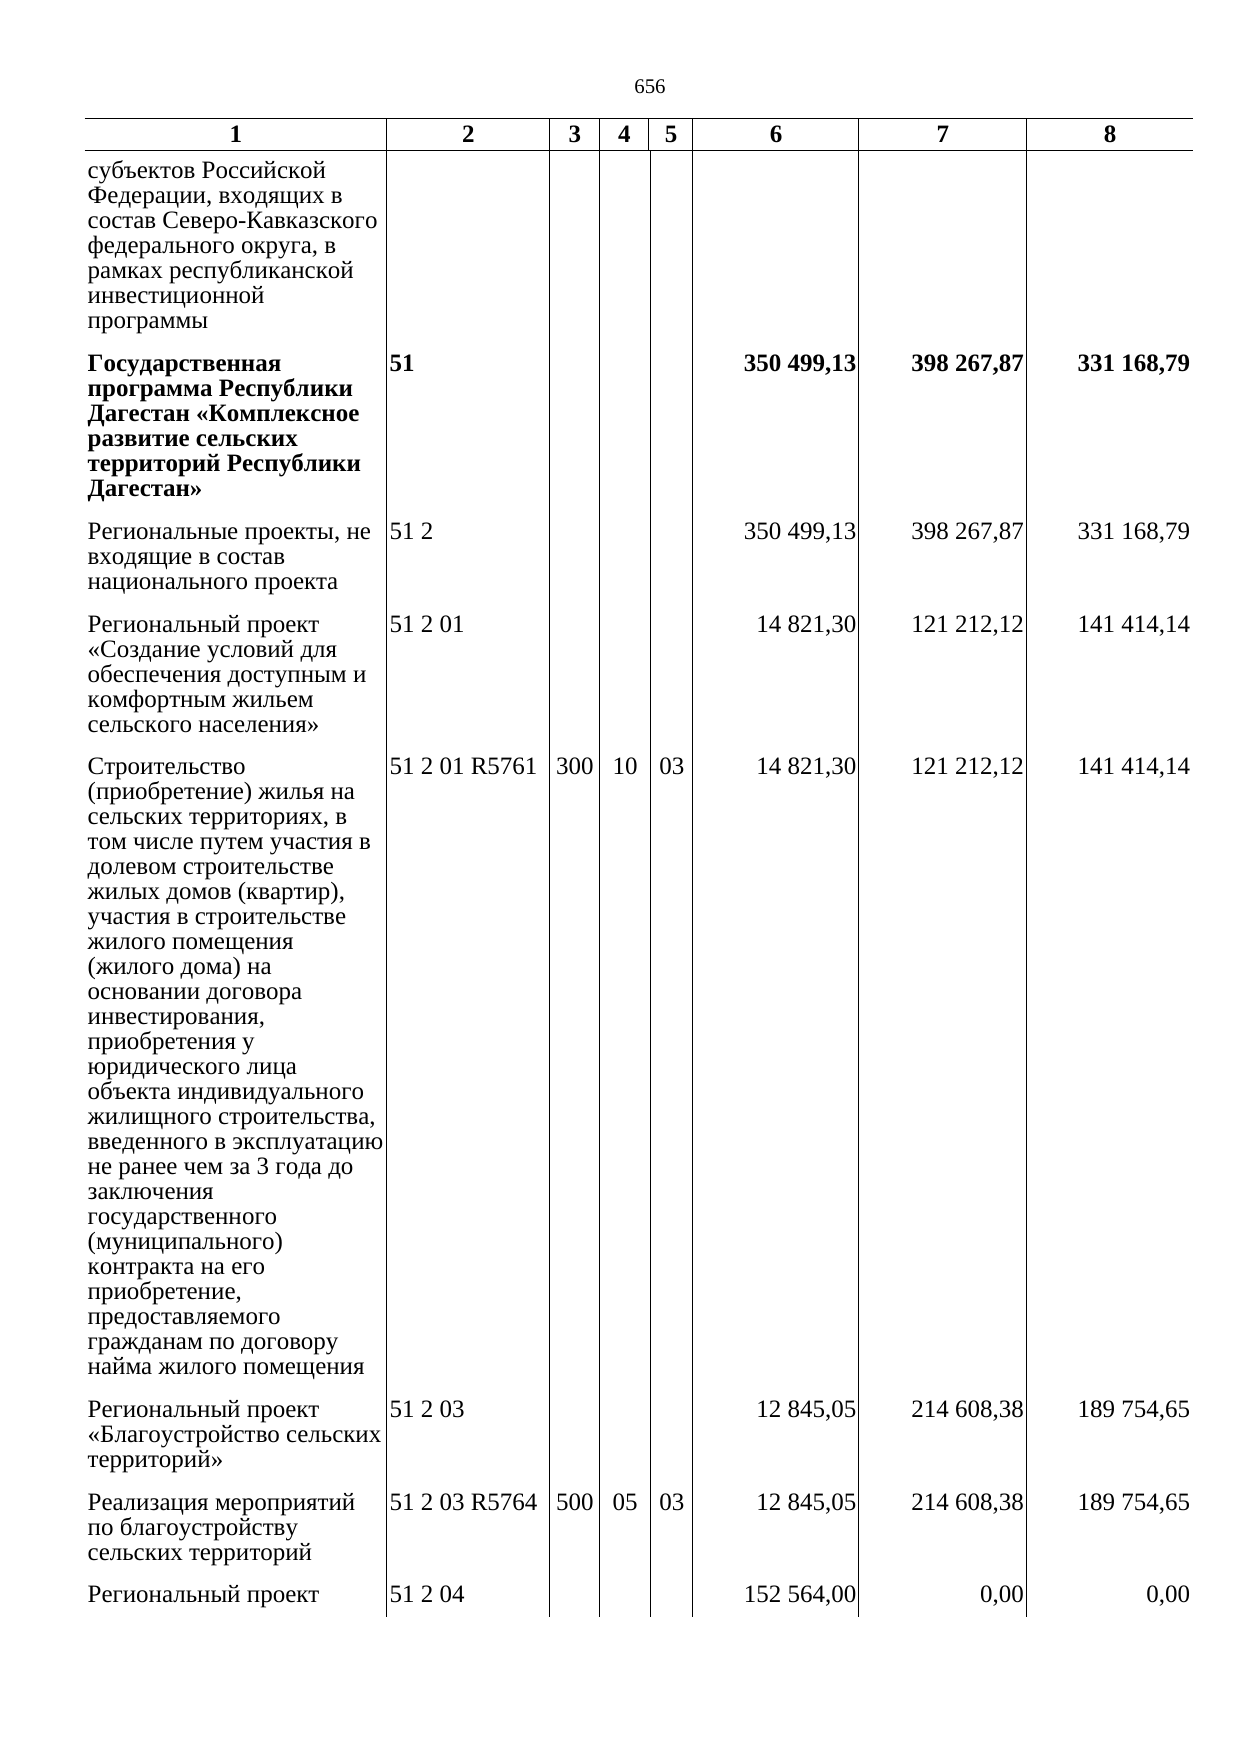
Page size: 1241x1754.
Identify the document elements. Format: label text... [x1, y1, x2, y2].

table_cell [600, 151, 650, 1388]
table_header 1 [85, 119, 386, 150]
table_header 5 [649, 119, 692, 150]
table_header 3 [550, 119, 599, 150]
table_header 4 [600, 119, 648, 150]
table_header 2 [387, 119, 549, 150]
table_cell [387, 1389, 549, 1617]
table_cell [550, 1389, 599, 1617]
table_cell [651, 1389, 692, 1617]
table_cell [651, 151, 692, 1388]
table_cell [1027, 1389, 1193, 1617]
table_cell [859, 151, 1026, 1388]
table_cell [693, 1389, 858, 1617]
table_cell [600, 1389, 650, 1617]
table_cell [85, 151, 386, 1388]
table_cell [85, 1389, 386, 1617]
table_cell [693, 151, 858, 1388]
table_header 6 [693, 119, 858, 150]
table_header 8 [1027, 119, 1193, 150]
table_header 7 [859, 119, 1026, 150]
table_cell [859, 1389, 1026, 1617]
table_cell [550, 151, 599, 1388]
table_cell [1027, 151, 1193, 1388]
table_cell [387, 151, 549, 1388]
